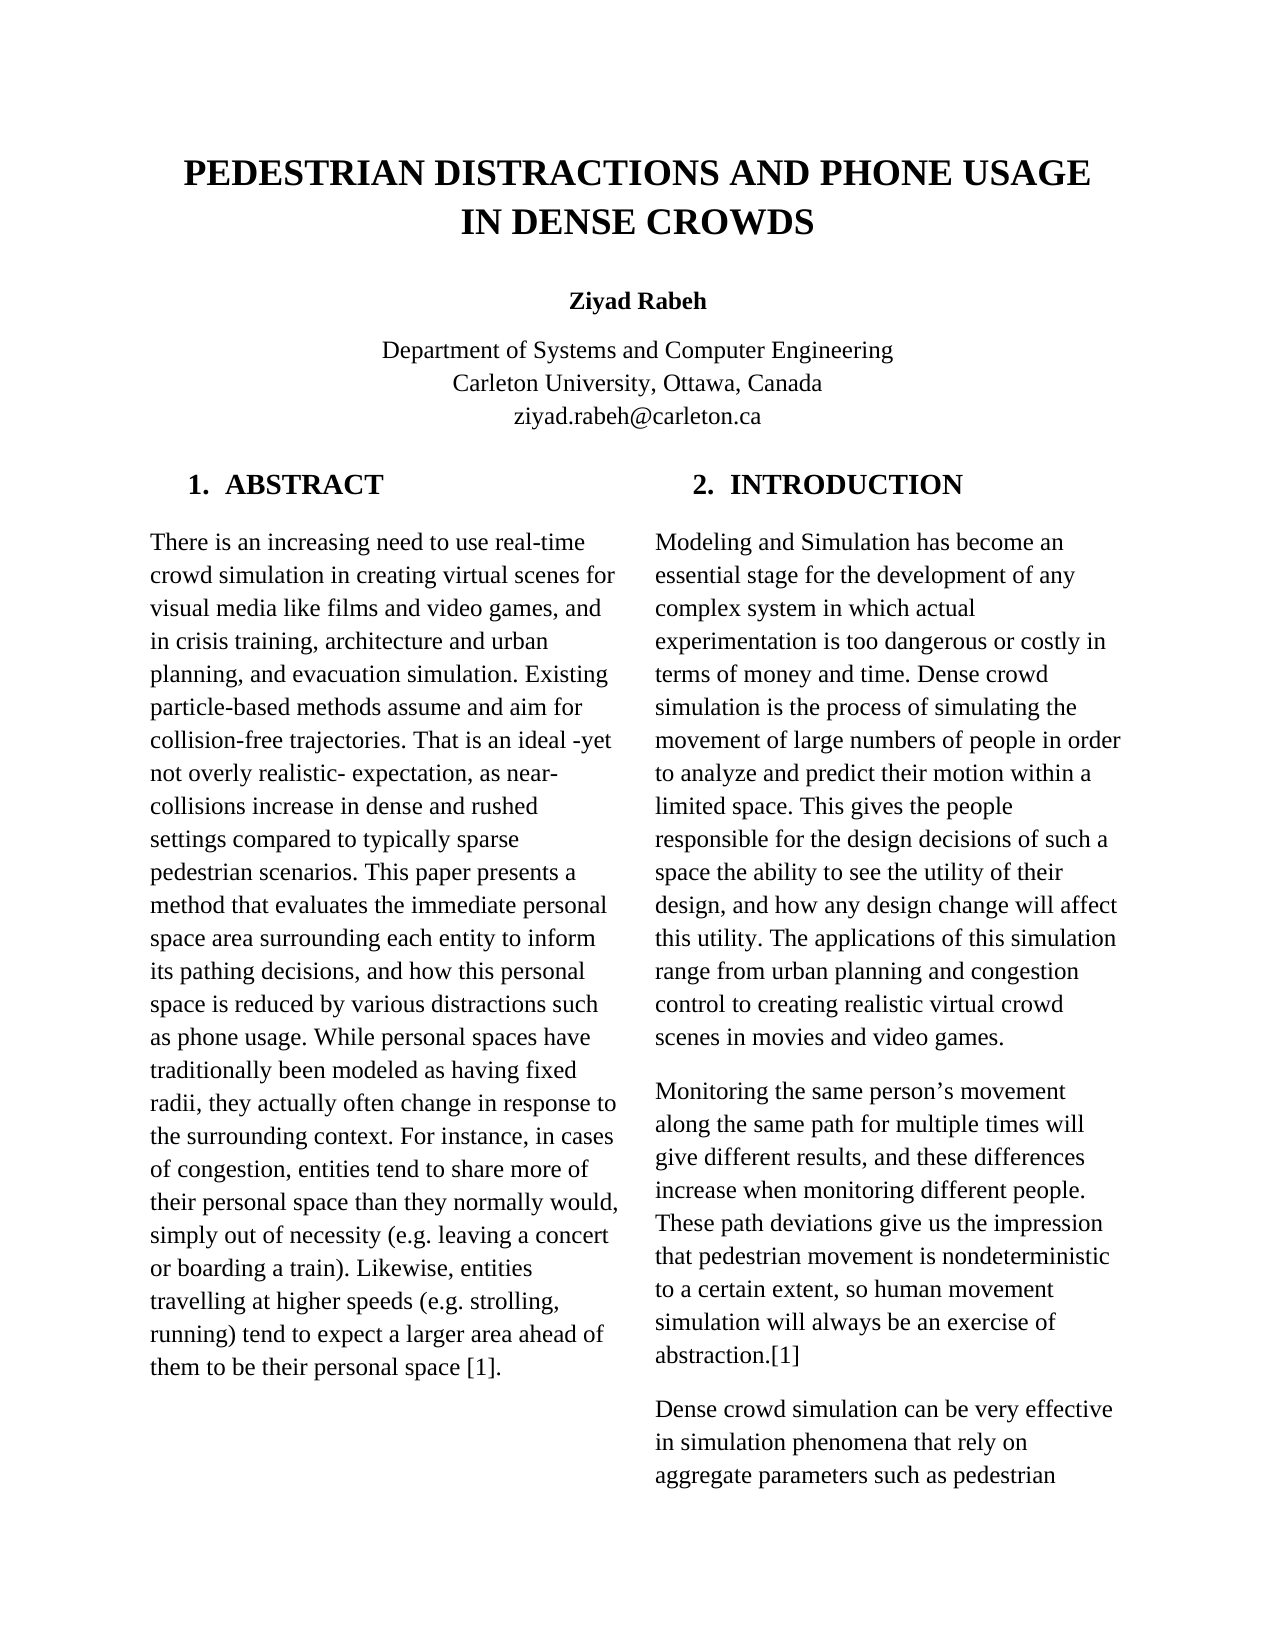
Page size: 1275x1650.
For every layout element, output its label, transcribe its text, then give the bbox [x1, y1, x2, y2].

text Carleton University, Ottawa, Canada [150, 368, 1125, 397]
text Ziyad Rabeh [150, 286, 1125, 314]
text IN DENSE CROWDS [150, 199, 1125, 243]
list ABSTRACT [187, 467, 620, 501]
text Department of Systems and Computer Engineering [150, 335, 1125, 364]
text ziyad.rabeh@carleton.ca [150, 401, 1125, 430]
text Monitoring the same person’s movement along the same path for multiple times will give different results, and these differences increase when monitoring different people. These path deviations give us the impression that pedestrian movement is nondeterministic to a certain extent, so human movement simulation will always be an exercise of abstraction.[1] [655, 1076, 1125, 1369]
text Modeling and Simulation has become an essential stage for the development of any complex system in which actual experimentation is too dangerous or costly in terms of money and time. Dense crowd simulation is the process of simulating the movement of large numbers of people in order to analyze and predict their motion within a limited space. This gives the people responsible for the design decisions of such a space the ability to see the utility of their design, and how any design change will affect this utility. The applications of this simulation range from urban planning and congestion control to creating realistic virtual crowd scenes in movies and video games. [655, 527, 1125, 1051]
text PEDESTRIAN DISTRACTIONS AND PHONE USAGE [150, 150, 1125, 193]
list INTRODUCTION [692, 467, 1125, 501]
text There is an increasing need to use real-time crowd simulation in creating virtual scenes for visual media like films and video games, and in crisis training, architecture and urban planning, and evacuation simulation. Existing particle-based methods assume and aim for collision-free trajectories. That is an ideal -yet not overly realistic- expectation, as near-collisions increase in dense and rushed settings compared to typically sparse pedestrian scenarios. This paper presents a method that evaluates the immediate personal space area surrounding each entity to inform its pathing decisions, and how this personal space is reduced by various distractions such as phone usage. While personal spaces have traditionally been modeled as having fixed radii, they actually often change in response to the surrounding context. For instance, in cases of congestion, entities tend to share more of their personal space than they normally would, simply out of necessity (e.g. leaving a concert or boarding a train). Likewise, entities travelling at higher speeds (e.g. strolling, running) tend to expect a larger area ahead of them to be their personal space [1]. [150, 527, 620, 1381]
